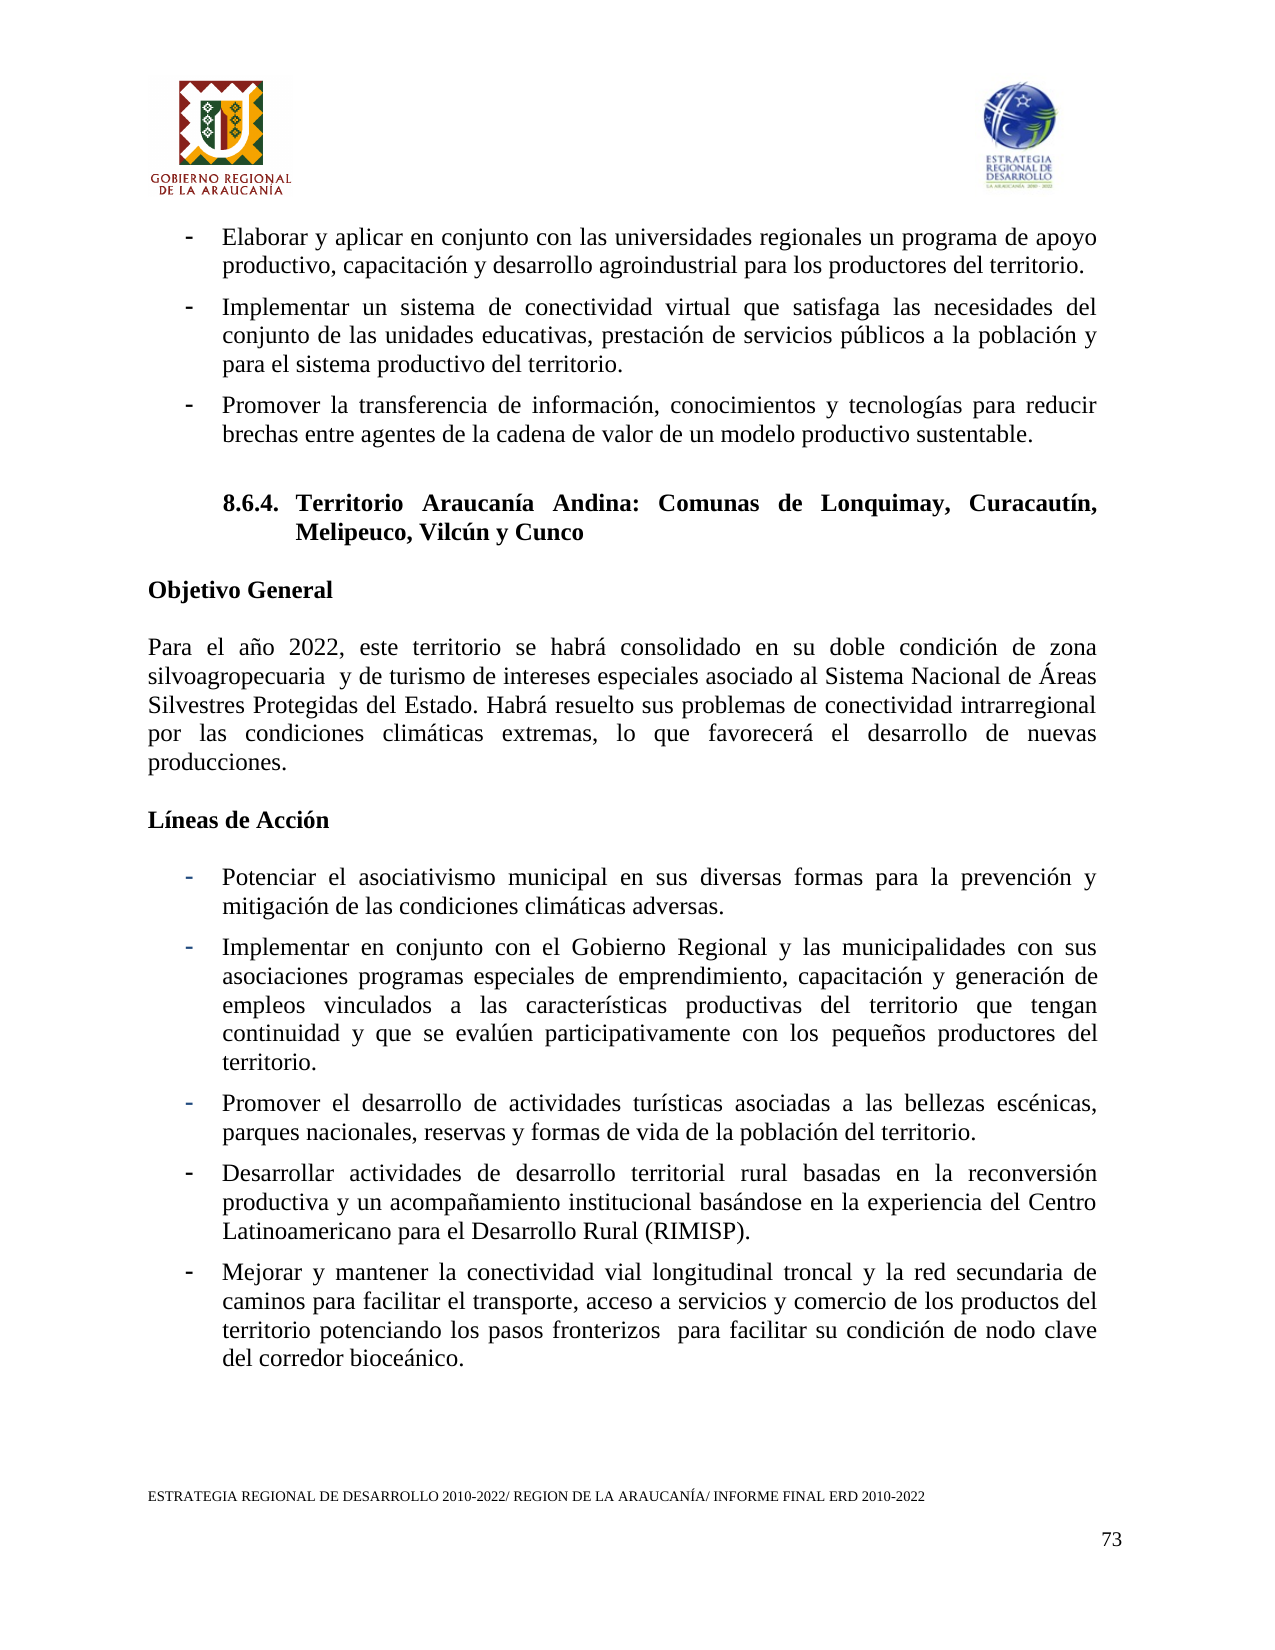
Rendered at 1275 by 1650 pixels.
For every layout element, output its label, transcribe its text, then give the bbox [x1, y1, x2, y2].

list Promover la transferencia de información, conocimientos y tecnologías para reducir brechas entre agentes de la cadena de valor de un modelo productivo sustentable. [185, 390, 1098, 448]
list Mejorar y mantener la conectividad vial longitudinal troncal y la red secundaria de caminos para facilitar el transporte, acceso a servicios y comercio de los productos del territorio potenciando los pasos fronterizos para facilitar su condición de nodo clave del corredor bioceánico. [185, 1257, 1098, 1372]
picture [975, 73, 1069, 197]
list Implementar un sistema de conectividad virtual que satisfaga las necesidades del conjunto de las unidades educativas, prestación de servicios públicos a la población y para el sistema productivo del territorio. [185, 292, 1098, 378]
text Objetivo General [148, 575, 1098, 603]
text Líneas de Acción [148, 805, 1098, 833]
list Promover el desarrollo de actividades turísticas asociadas a las bellezas escénicas, parques nacionales, reservas y formas de vida de la población del territorio. [185, 1088, 1098, 1146]
list Potenciar el asociativismo municipal en sus diversas formas para la prevención y mitigación de las condiciones climáticas adversas. [185, 862, 1098, 920]
list Desarrollar actividades de desarrollo territorial rural basadas en la reconversión productiva y un acompañamiento institucional basándose en la experiencia del Centro Latinoamericano para el Desarrollo Rural (RIMISP). [185, 1158, 1098, 1245]
text Para el año 2022, este territorio se habrá consolidado en su doble condición de zona silvoagropecuaria y de turismo de intereses especiales asociado al Sistema Nacional de Áreas Silvestres Protegidas del Estado. Habrá resuelto sus problemas de conectividad intrarregional por las condiciones climáticas extremas, lo que favorecerá el desarrollo de nuevas producciones. [148, 632, 1098, 776]
list Implementar en conjunto con el Gobierno Regional y las municipalidades con sus asociaciones programas especiales de emprendimiento, capacitación y generación de empleos vinculados a las características productivas del territorio que tengan continuidad y que se evalúen participativamente con los pequeños productores del territorio. [185, 932, 1098, 1076]
picture [147, 75, 294, 197]
list Elaborar y aplicar en conjunto con las universidades regionales un programa de apoyo productivo, capacitación y desarrollo agroindustrial para los productores del territorio. [185, 222, 1098, 279]
list Territorio Araucanía Andina: Comunas de Lonquimay, Curacautín, Melipeuco, Vilcún y Cunco [223, 488, 1098, 546]
